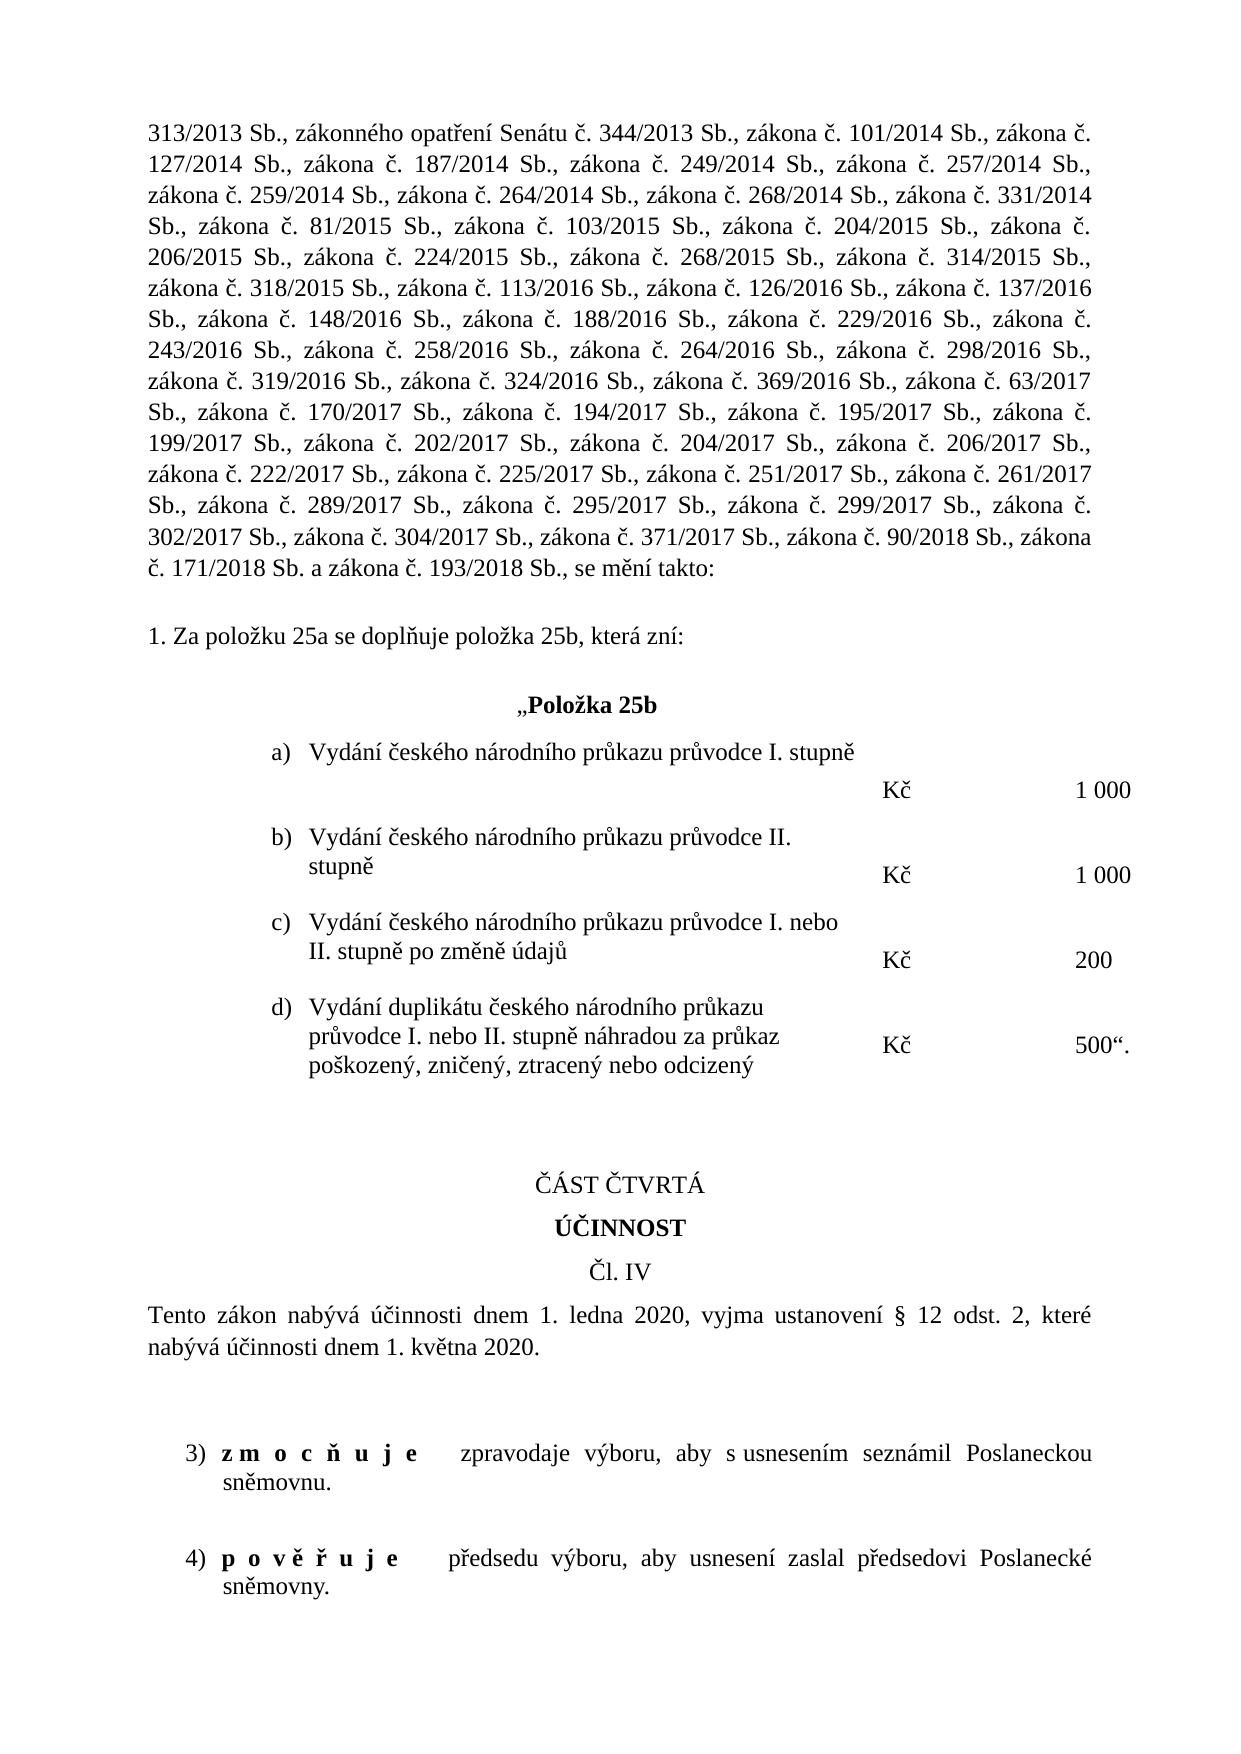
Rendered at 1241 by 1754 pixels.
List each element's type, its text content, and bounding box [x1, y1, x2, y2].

text Tento zákon nabývá účinnosti dnem 1. ledna 2020, vyjma ustanovení § 12 odst. 2, které nabývá účinnosti dnem 1. května 2020. [148, 1301, 1092, 1360]
table_header 1 000 [989, 738, 1151, 822]
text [148, 118, 1092, 581]
table_cell Vydání duplikátu českého národního průkazu průvodce I. nebo II. stupně náhradou za průkaz poškozený, zničený, ztracený nebo odcizený [223, 993, 871, 1079]
table_header Vydání českého národního průkazu průvodce I. stupně [223, 738, 871, 822]
list z m o c ň u j e zpravodaje výboru, aby s usnesením seznámil Poslaneckou sněmovnu. [185, 1438, 1092, 1496]
table_cell Kč [871, 908, 989, 992]
text „Položka 25b [443, 690, 1092, 718]
table_cell 1 000 [989, 823, 1151, 907]
table_header Kč [871, 738, 989, 822]
text ÚČINNOST [148, 1213, 1092, 1242]
text ČÁST ČTVRTÁ [148, 1170, 1092, 1199]
text 1. Za položku 25a se doplňuje položka 25b, která zní: [148, 621, 1092, 650]
table_cell 500“. [989, 993, 1151, 1079]
table_cell 200 [989, 908, 1151, 992]
table_cell Vydání českého národního průkazu průvodce II. stupně [223, 823, 871, 907]
list p o v ě ř u j e předsedu výboru, aby usnesení zaslal předsedovi Poslanecké sněmovny. [185, 1543, 1092, 1600]
table_cell Vydání českého národního průkazu průvodce I. nebo II. stupně po změně údajů [223, 908, 871, 992]
table_cell Kč [871, 993, 989, 1079]
table_cell Kč [871, 823, 989, 907]
text Čl. IV [148, 1257, 1092, 1286]
